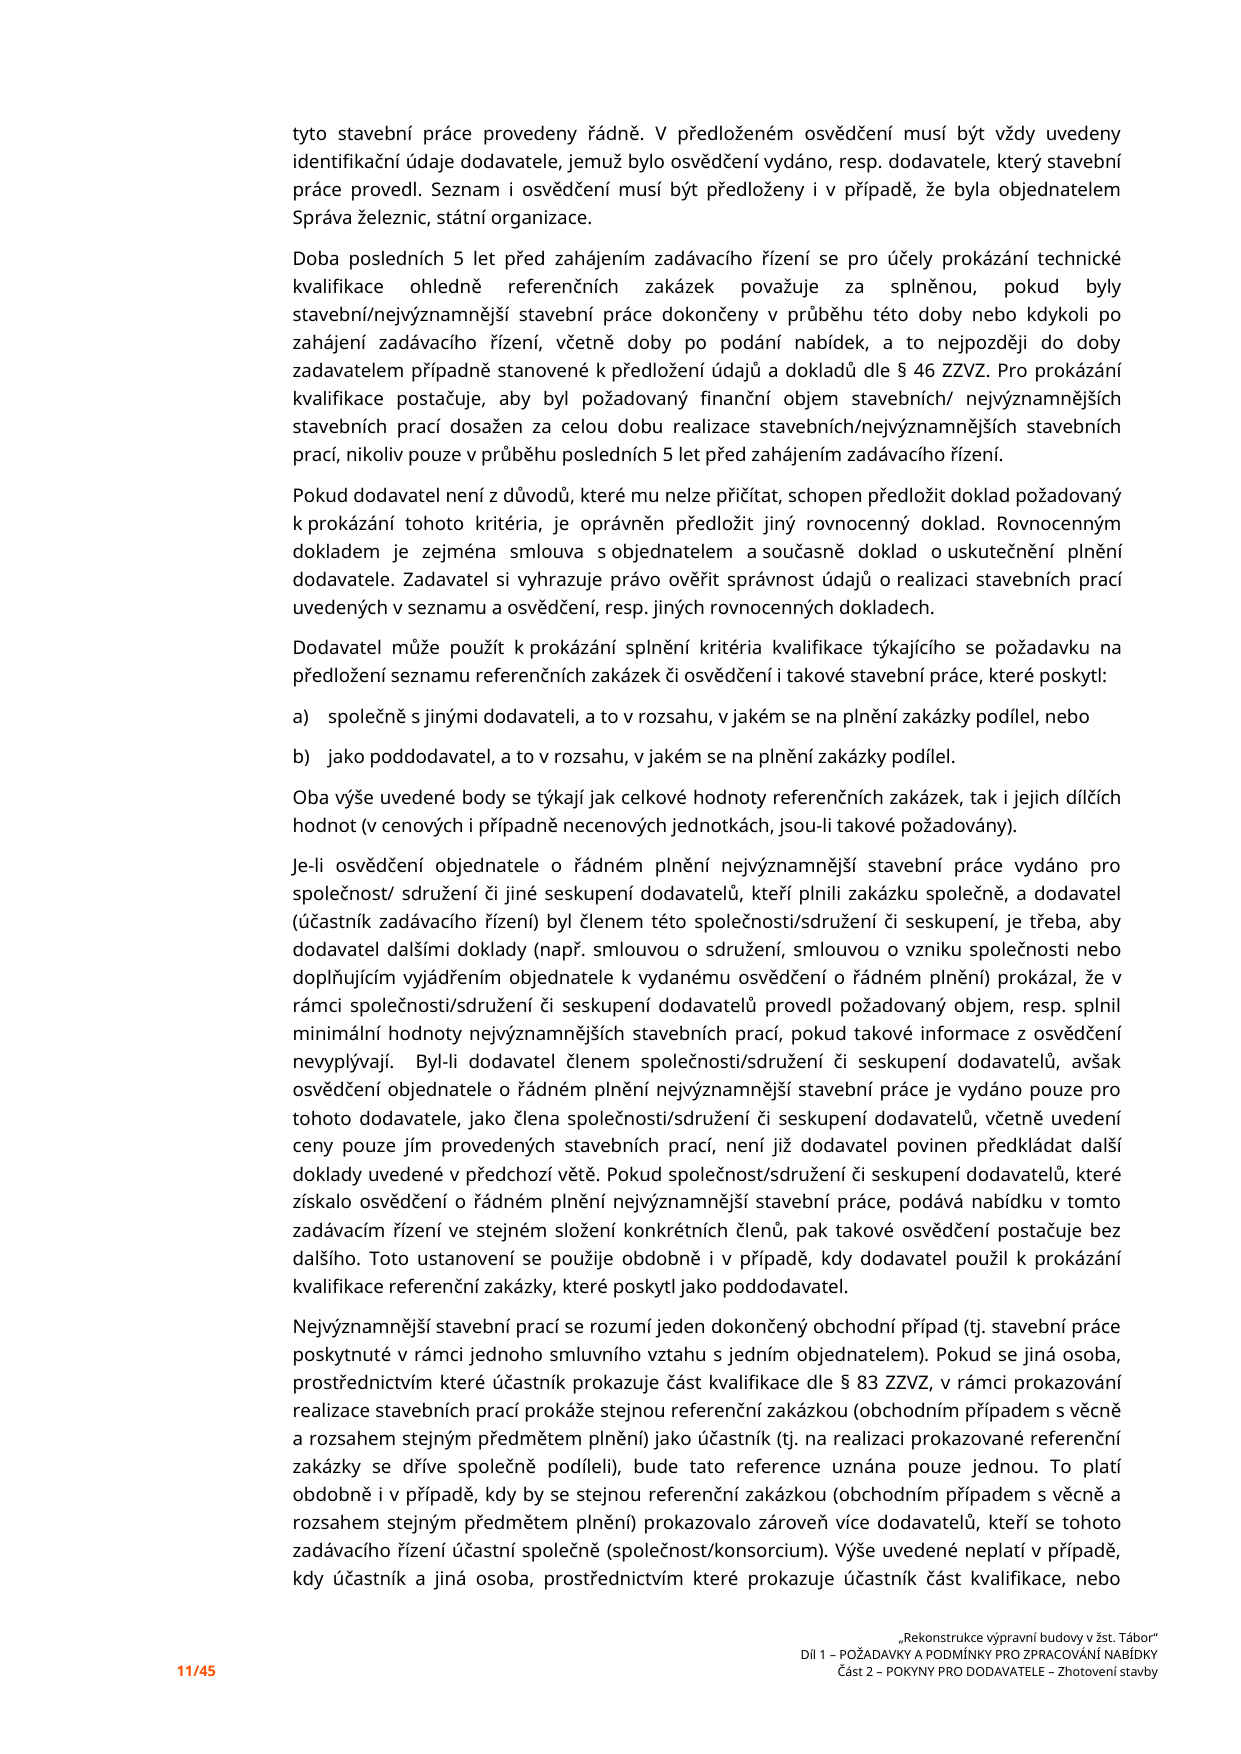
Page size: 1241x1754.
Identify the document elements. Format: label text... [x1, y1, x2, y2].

text Dodavatel může použít k prokázání splnění kritéria kvalifikace týkajícího se požadavku na předložení seznamu referenčních zakázek či osvědčení i takové stavební práce, které poskytl: [292, 634, 1122, 688]
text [292, 121, 1122, 230]
text jako poddodavatel, a to v rozsahu, v jakém se na plnění zakázky podílel. [292, 743, 1122, 769]
list Oba výše uvedené body se týkají jak celkové hodnoty referenčních zakázek, tak i jejich dílčích hodnot (v cenových i případně necenových jednotkách, jsou-li takové požadovány). [292, 784, 1122, 838]
text Doba posledních 5 let před zahájením zadávacího řízení se pro účely prokázání technické kvalifikace ohledně referenčních zakázek považuje za splněnou, pokud byly stavební/nejvýznamnější stavební práce dokončeny v průběhu této doby nebo kdykoli po zahájení zadávacího řízení, včetně doby po podání nabídek, a to nejpozději do doby zadavatelem případně stanovené k předložení údajů a dokladů dle § 46 ZZVZ. Pro prokázání kvalifikace postačuje, aby byl požadovaný finanční objem stavebních/ nejvýznamnějších stavebních prací dosažen za celou dobu realizace stavebních/nejvýznamnějších stavebních prací, nikoliv pouze v průběhu posledních 5 let před zahájením zadávacího řízení. [292, 245, 1122, 467]
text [292, 1313, 1122, 1591]
text Je-li osvědčení objednatele o řádném plnění nejvýznamnější stavební práce vydáno pro společnost/ sdružení či jiné seskupení dodavatelů, kteří plnili zakázku společně, a dodavatel (účastník zadávacího řízení) byl členem této společnosti/sdružení či seskupení, je třeba, aby dodavatel dalšími doklady (např. smlouvou o sdružení, smlouvou o vzniku společnosti nebo doplňujícím vyjádřením objednatele k vydanému osvědčení o řádném plnění) prokázal, že v rámci společnosti/sdružení či seskupení dodavatelů provedl požadovaný objem, resp. splnil minimální hodnoty nejvýznamnějších stavebních prací, pokud takové informace z osvědčení nevyplývají. Byl-li dodavatel členem společnosti/sdružení či seskupení dodavatelů, avšak osvědčení objednatele o řádném plnění nejvýznamnější stavební práce je vydáno pouze pro tohoto dodavatele, jako člena společnosti/sdružení či seskupení dodavatelů, včetně uvedení ceny pouze jím provedených stavebních prací, není již dodavatel povinen předkládat další doklady uvedené v předchozí větě. Pokud společnost/sdružení či seskupení dodavatelů, které získalo osvědčení o řádném plnění nejvýznamnější stavební práce, podává nabídku v tomto zadávacím řízení ve stejném složení konkrétních členů, pak takové osvědčení postačuje bez dalšího. Toto ustanovení se použije obdobně i v případě, kdy dodavatel použil k prokázání kvalifikace referenční zakázky, které poskytl jako poddodavatel. [292, 853, 1122, 1298]
list společně s jinými dodavateli, a to v rozsahu, v jakém se na plnění zakázky podílel, nebo [292, 703, 1122, 728]
text Pokud dodavatel není z důvodů, které mu nelze přičítat, schopen předložit doklad požadovaný k prokázání tohoto kritéria, je oprávněn předložit jiný rovnocenný doklad. Rovnocenným dokladem je zejména smlouva s objednatelem a současně doklad o uskutečnění plnění dodavatele. Zadavatel si vyhrazuje právo ověřit správnost údajů o realizaci stavebních prací uvedených v seznamu a osvědčení, resp. jiných rovnocenných dokladech. [292, 482, 1122, 619]
